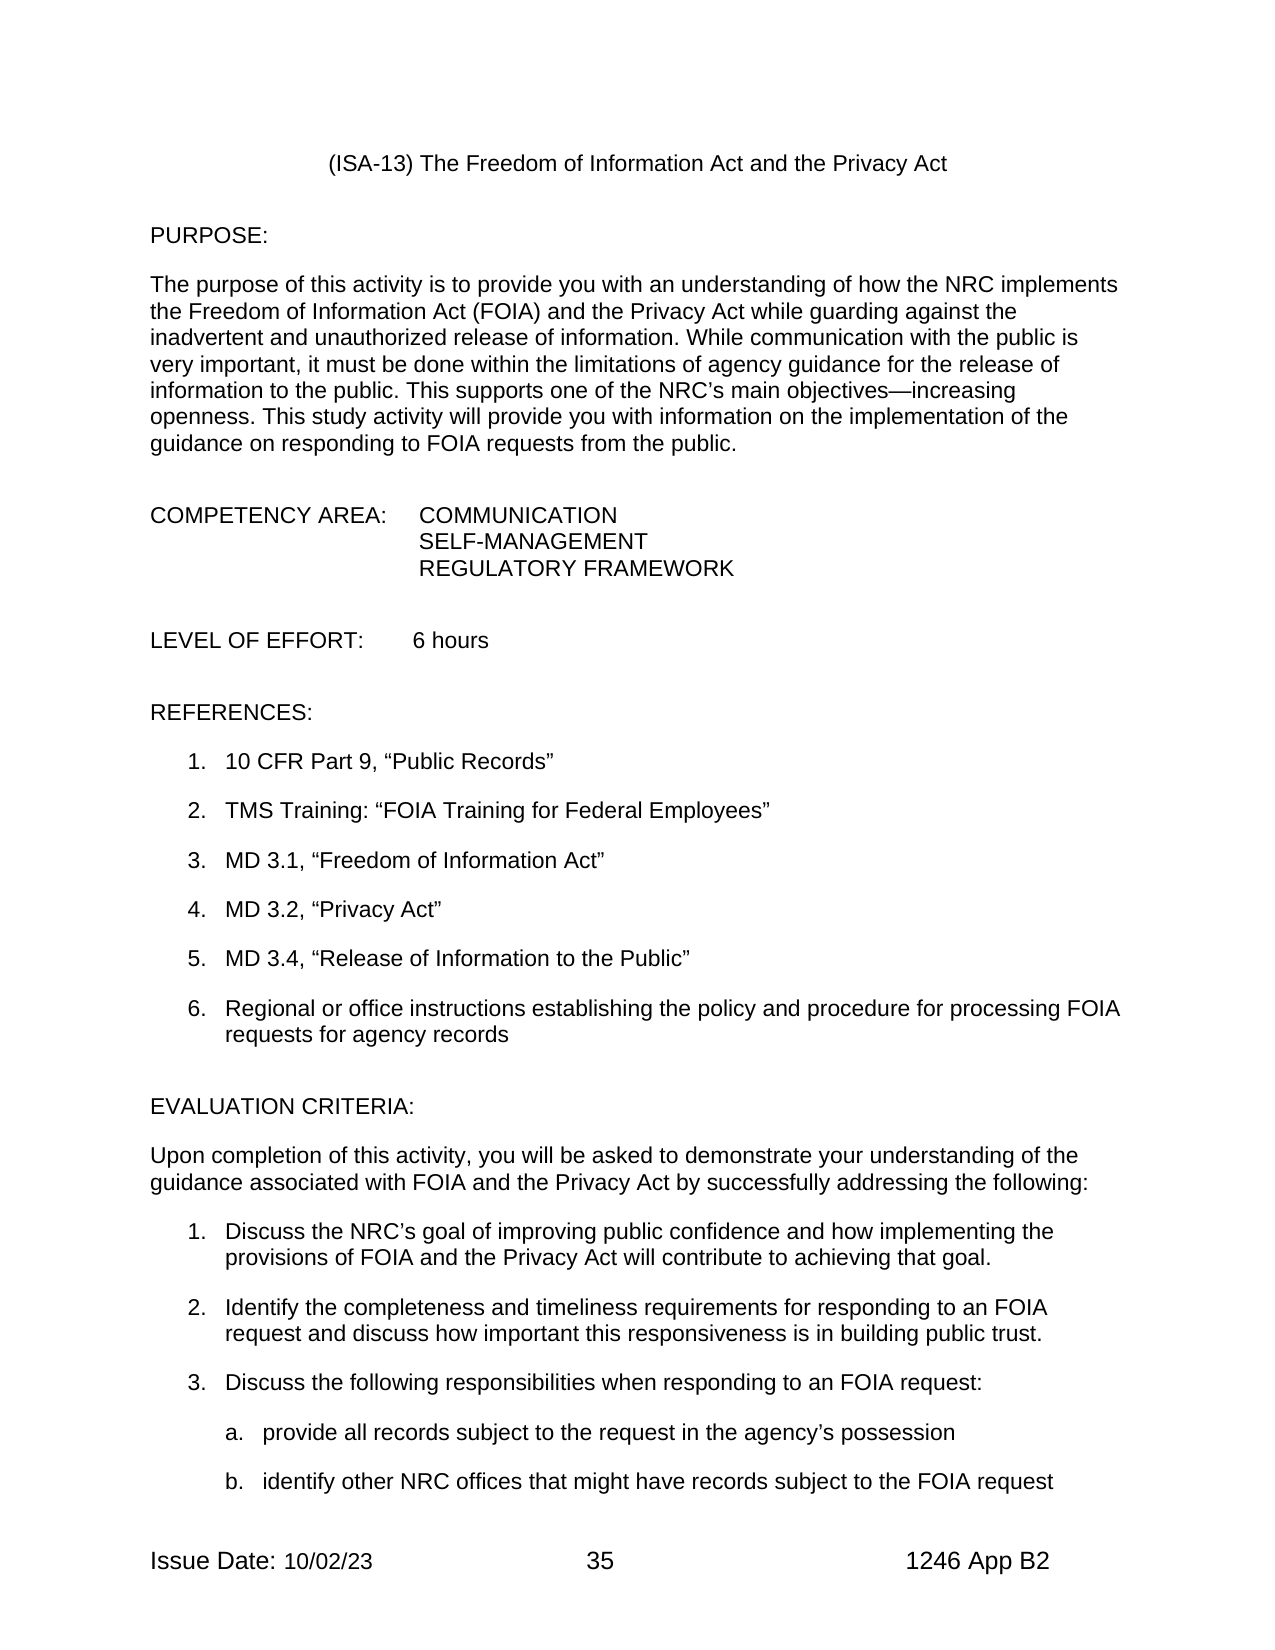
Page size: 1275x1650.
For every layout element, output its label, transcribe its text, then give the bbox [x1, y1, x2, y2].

text The purpose of this activity is to provide you with an understanding of how the NRC implements the Freedom of Information Act (FOIA) and the Privacy Act while guarding against the inadvertent and unauthorized release of information. While communication with the public is very important, it must be done within the limitations of agency guidance for the release of information to the public. This supports one of the NRC’s main objectives—increasing openness. This study activity will provide you with information on the implementation of the guidance on responding to FOIA requests from the public. [150, 271, 1125, 456]
subtitle REFERENCES: [150, 699, 1125, 725]
text (ISA-13) The Freedom of Information Act and the Privacy Act [150, 150, 1125, 176]
list MD 3.4, “Release of Information to the Public” [187, 945, 1125, 972]
list Regional or office instructions establishing the policy and procedure for processing FOIA requests for agency records [187, 994, 1125, 1047]
subtitle PURPOSE: [150, 222, 1125, 248]
list TMS Training: “FOIA Training for Federal Employees” [187, 797, 1125, 824]
list MD 3.1, “Freedom of Information Act” [187, 847, 1125, 873]
subtitle LEVEL OF EFFORT: 6 hours [150, 627, 1125, 653]
list Identify the completeness and timeliness requirements for responding to an FOIA request and discuss how important this responsiveness is in building public trust. [187, 1293, 1125, 1346]
list provide all records subject to the request in the agency’s possession [225, 1418, 1125, 1445]
list 10 CFR Part 9, “Public Records” [187, 748, 1125, 774]
text Upon completion of this activity, you will be asked to demonstrate your understanding of the guidance associated with FOIA and the Privacy Act by successfully addressing the following: [150, 1142, 1125, 1195]
subtitle EVALUATION CRITERIA: [150, 1093, 1125, 1119]
list identify other NRC offices that might have records subject to the FOIA request [225, 1468, 1125, 1494]
list Discuss the following responsibilities when responding to an FOIA request: [187, 1369, 1125, 1396]
subtitle COMPETENCY AREA: COMMUNICATION SELF-MANAGEMENT REGULATORY FRAMEWORK [150, 502, 1125, 581]
list Discuss the NRC’s goal of improving public confidence and how implementing the provisions of FOIA and the Privacy Act will contribute to achieving that goal. [187, 1218, 1125, 1271]
list MD 3.2, “Privacy Act” [187, 896, 1125, 922]
